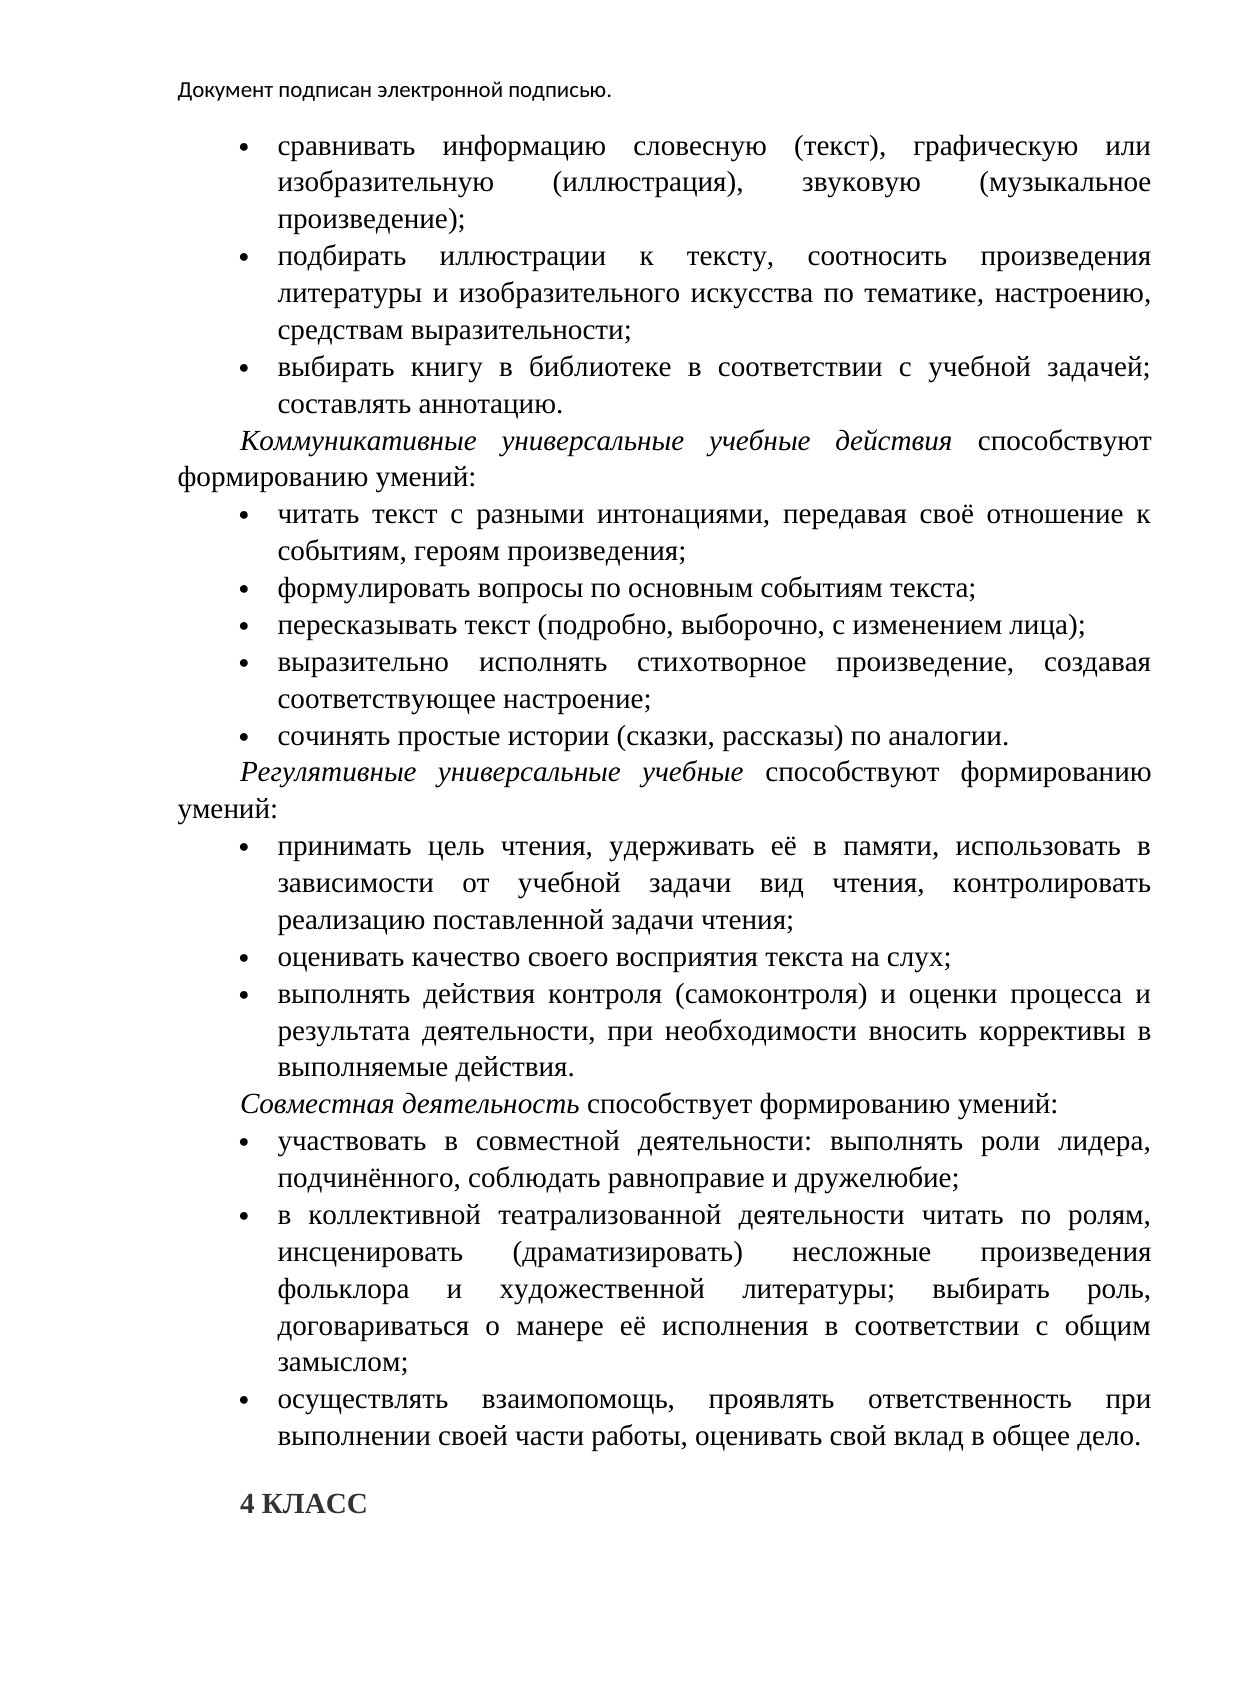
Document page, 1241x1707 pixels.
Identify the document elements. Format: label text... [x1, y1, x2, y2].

list в коллективной театрализованной деятельности читать по ролям, инсценировать (драматизировать) несложные произведения фольклора и художественной литературы; выбирать роль, договариваться о манере её исполнения в соответствии с общим замыслом; [240, 1197, 1152, 1378]
list оценивать качество своего восприятия текста на слух; [240, 939, 1152, 972]
list выразительно исполнять стихотворное произведение, создавая соответствующее настроение; [240, 644, 1152, 714]
list сочинять простые истории (сказки, рассказы) по аналогии. [240, 718, 1152, 751]
list выполнять действия контроля (самоконтроля) и оценки процесса и результата деятельности, при необходимости вносить коррективы в выполняемые действия. [240, 976, 1152, 1083]
list пересказывать текст (подробно, выборочно, с изменением лица); [240, 607, 1152, 641]
text Совместная деятельность способствует формированию умений: [177, 1086, 1152, 1120]
text Коммуникативные универсальные учебные действия способствуют формированию умений: [177, 423, 1152, 493]
list сравнивать информацию словесную (текст), графическую или изобразительную (иллюстрация), звуковую (музыкальное произведение); [240, 128, 1152, 235]
list выбирать книгу в библиотеке в соответствии с учебной задачей; составлять аннотацию. [240, 349, 1152, 419]
text 4 КЛАСС [177, 1486, 1152, 1519]
list подбирать иллюстрации к тексту, соотносить произведения литературы и изобразительного искусства по тематике, настроению, средствам выразительности; [240, 238, 1152, 346]
list осуществлять взаимопомощь, проявлять ответственность при выполнении своей части работы, оценивать свой вклад в общее дело. [240, 1381, 1152, 1452]
list читать текст с разными интонациями, передавая своё отношение к событиям, героям произведения; [240, 496, 1152, 567]
list принимать цель чтения, удерживать её в памяти, использовать в зависимости от учебной задачи вид чтения, контролировать реализацию поставленной задачи чтения; [240, 828, 1152, 936]
text Регулятивные универсальные учебные способствуют формированию умений: [177, 754, 1152, 825]
list формулировать вопросы по основным событиям текста; [240, 570, 1152, 604]
list участвовать в совместной деятельности: выполнять роли лидера, подчинённого, соблюдать равноправие и дружелюбие; [240, 1123, 1152, 1194]
